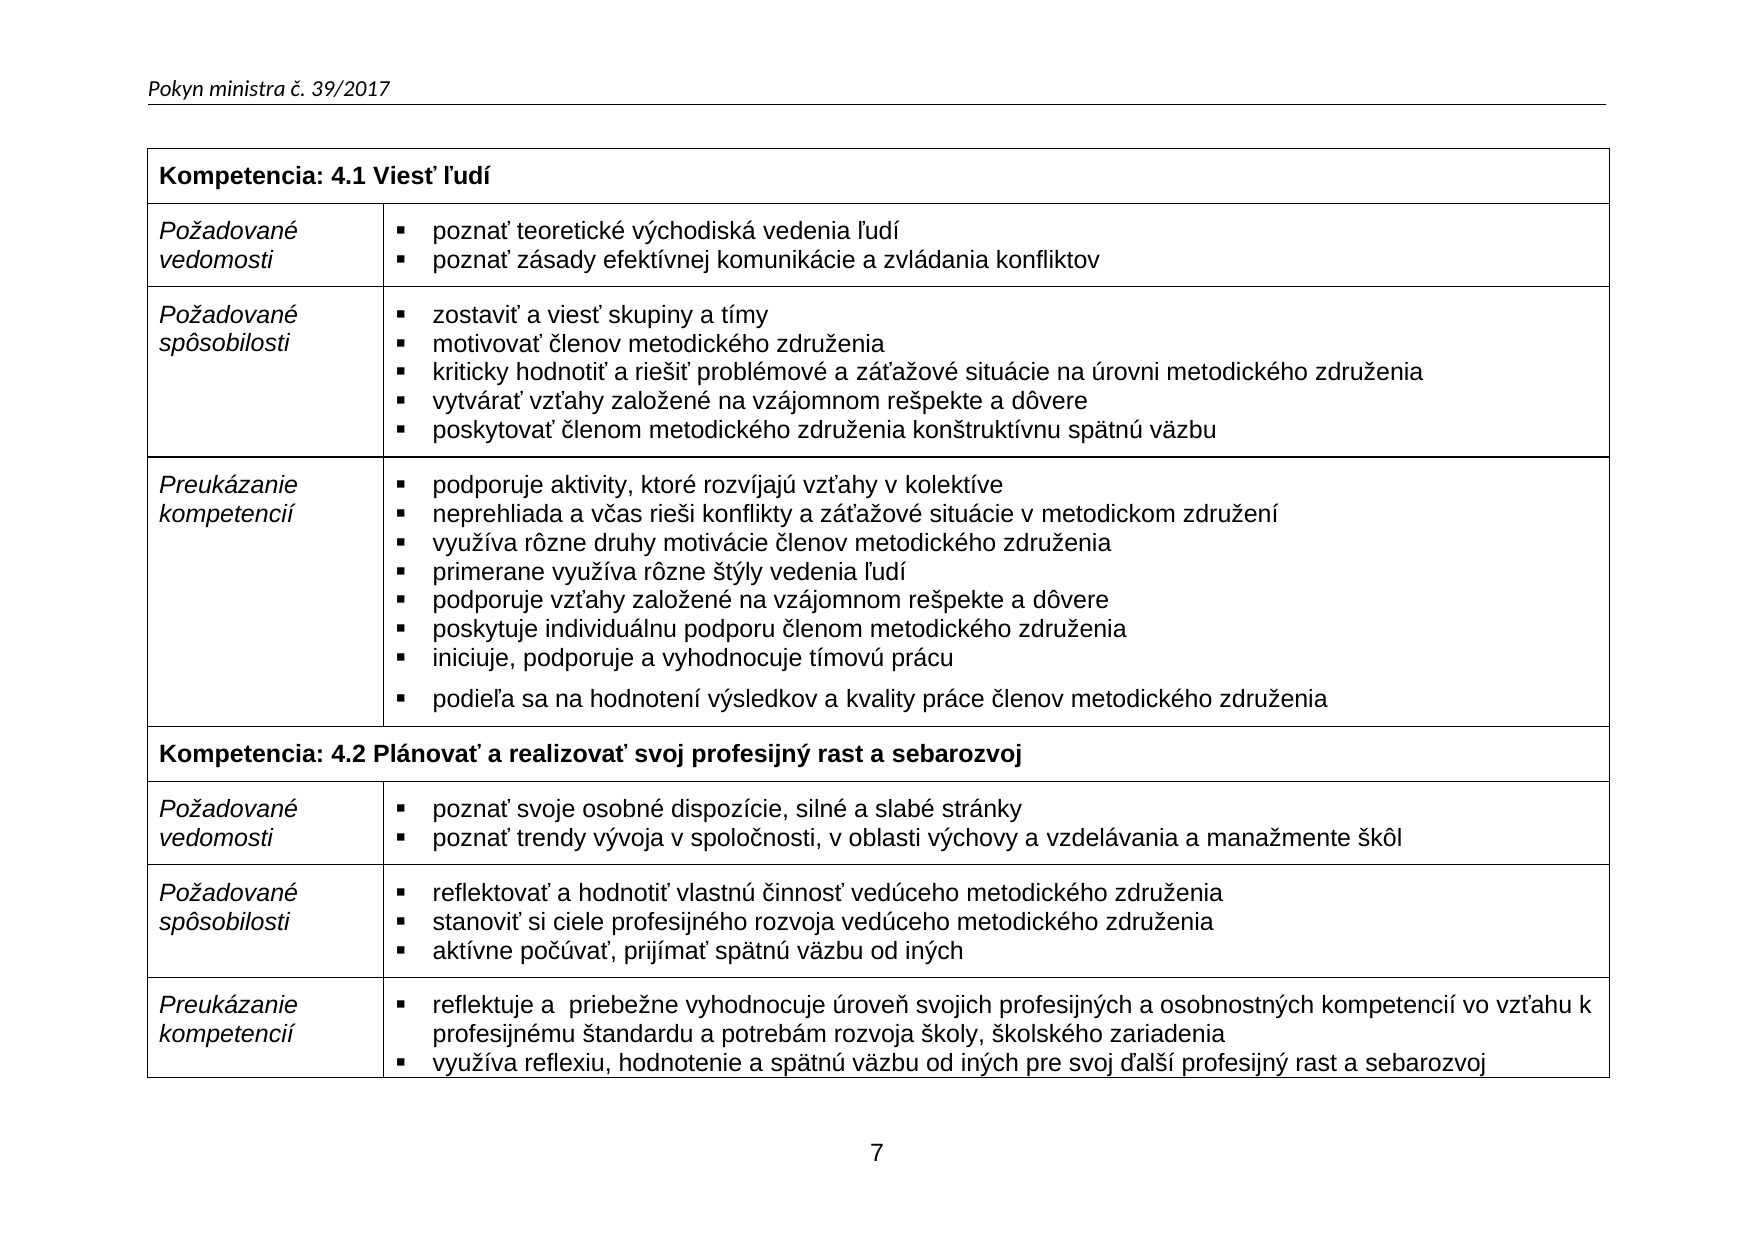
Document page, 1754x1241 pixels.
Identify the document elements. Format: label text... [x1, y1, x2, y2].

table_cell zostaviť a viesť skupiny a tímy motivovať členov metodického združenia kriticky hodnotiť a riešiť problémové a záťažové situácie na úrovni metodického združenia vytvárať vzťahy založené na vzájomnom rešpekte a dôvere poskytovať členom metodického združenia konštruktívnu spätnú väzbu [384, 287, 1609, 456]
table_cell Požadované vedomosti [148, 782, 383, 864]
table_cell Požadované spôsobilosti [148, 287, 383, 456]
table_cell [148, 978, 383, 1077]
table_cell Kompetencia: 4.2 Plánovať a realizovať svoj profesijný rast a sebarozvoj [148, 727, 1609, 781]
table_cell Preukázanie kompetencií [148, 458, 383, 726]
table_cell poznať teoretické východiská vedenia ľudí poznať zásady efektívnej komunikácie a zvládania konfliktov [384, 204, 1609, 286]
table_cell Požadované vedomosti [148, 204, 383, 286]
table_cell Požadované spôsobilosti [148, 865, 383, 977]
table_header Kompetencia: 4.1 Viesť ľudí [148, 149, 1609, 202]
table_cell reflektovať a hodnotiť vlastnú činnosť vedúceho metodického združenia stanoviť si ciele profesijného rozvoja vedúceho metodického združenia aktívne počúvať, prijímať spätnú väzbu od iných [384, 865, 1609, 977]
table_cell poznať svoje osobné dispozície, silné a slabé stránky poznať trendy vývoja v spoločnosti, v oblasti výchovy a vzdelávania a manažmente škôl [384, 782, 1609, 864]
table_cell podporuje aktivity, ktoré rozvíjajú vzťahy v kolektíve neprehliada a včas rieši konflikty a záťažové situácie v metodickom združení využíva rôzne druhy motivácie členov metodického združenia primerane využíva rôzne štýly vedenia ľudí podporuje vzťahy založené na vzájomnom rešpekte a dôvere poskytuje individuálnu podporu členom metodického združenia iniciuje, podporuje a vyhodnocuje tímovú prácu podieľa sa na hodnotení výsledkov a kvality práce členov metodického združenia [384, 458, 1609, 726]
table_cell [384, 978, 1609, 1077]
